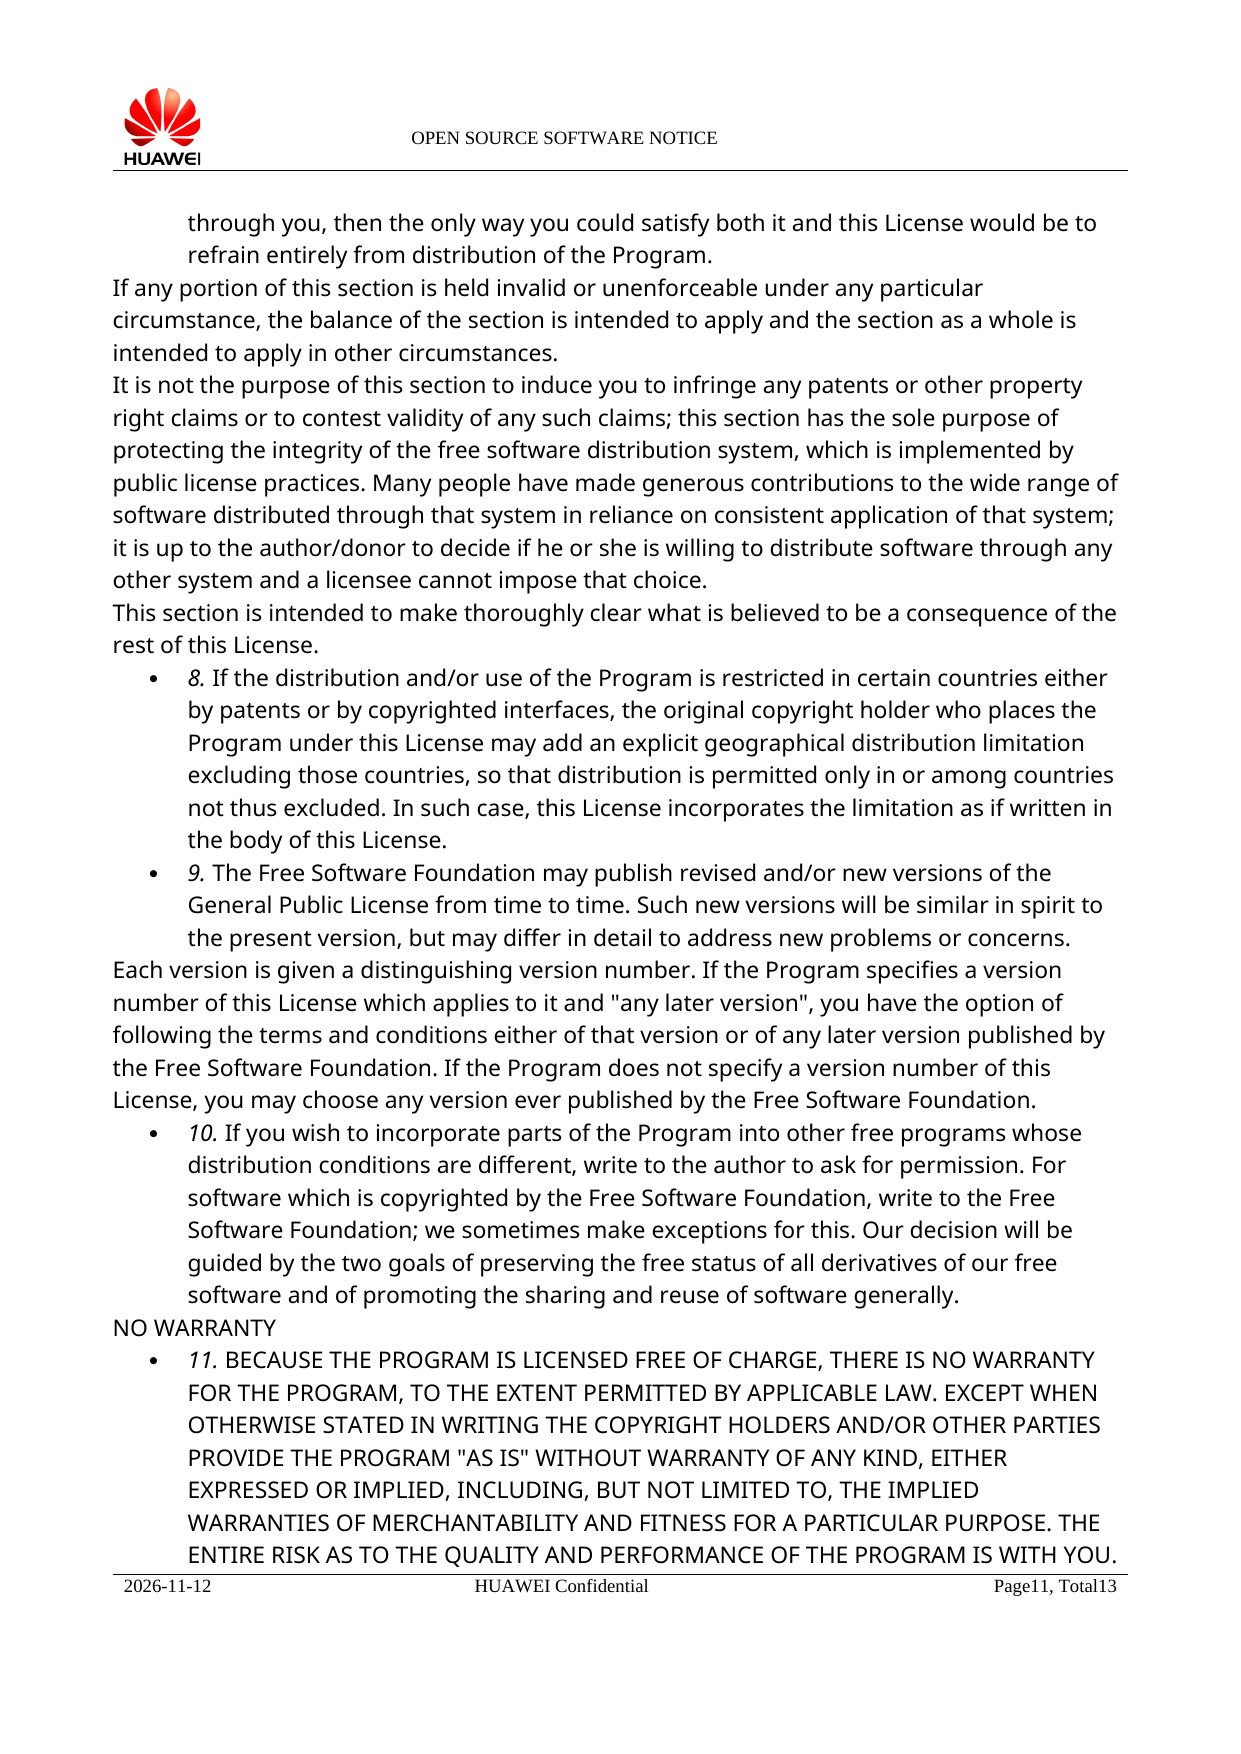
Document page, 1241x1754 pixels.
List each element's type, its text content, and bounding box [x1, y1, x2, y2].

text Each version is given a distinguishing version number. If the Program specifies a version number of this License which applies to it and "any later version", you have the option of following the terms and conditions either of that version or of any later version published by the Free Software Foundation. If the Program does not specify a version number of this License, you may choose any version ever published by the Free Software Foundation. [112, 954, 1128, 1116]
list 10. If you wish to incorporate parts of the Program into other free programs whose distribution conditions are different, write to the author to ask for permission. For software which is copyrighted by the Free Software Foundation, write to the Free Software Foundation; we sometimes make exceptions for this. Our decision will be guided by the two goals of preserving the free status of all derivatives of our free software and of promoting the sharing and reuse of software generally. [150, 1116, 1128, 1311]
text This section is intended to make thoroughly clear what is believed to be a consequence of the rest of this License. [112, 596, 1128, 661]
text NO WARRANTY [112, 1311, 1128, 1344]
picture [124, 88, 201, 165]
text It is not the purpose of this section to induce you to infringe any patents or other property right claims or to contest validity of any such claims; this section has the sole purpose of protecting the integrity of the free software distribution system, which is implemented by public license practices. Many people have made generous contributions to the wide range of software distributed through that system in reliance on consistent application of that system; it is up to the author/donor to decide if he or she is willing to distribute software through any other system and a licensee cannot impose that choice. [112, 369, 1128, 596]
text If any portion of this section is held invalid or unenforceable under any particular circumstance, the balance of the section is intended to apply and the section as a whole is intended to apply in other circumstances. [112, 271, 1128, 369]
list 9. The Free Software Foundation may publish revised and/or new versions of the General Public License from time to time. Such new versions will be similar in spirit to the present version, but may differ in detail to address new problems or concerns. [150, 856, 1128, 954]
list 8. If the distribution and/or use of the Program is restricted in certain countries either by patents or by copyrighted interfaces, the original copyright holder who places the Program under this License may add an explicit geographical distribution limitation excluding those countries, so that distribution is permitted only in or among countries not thus excluded. In such case, this License incorporates the limitation as if written in the body of this License. [150, 661, 1128, 856]
